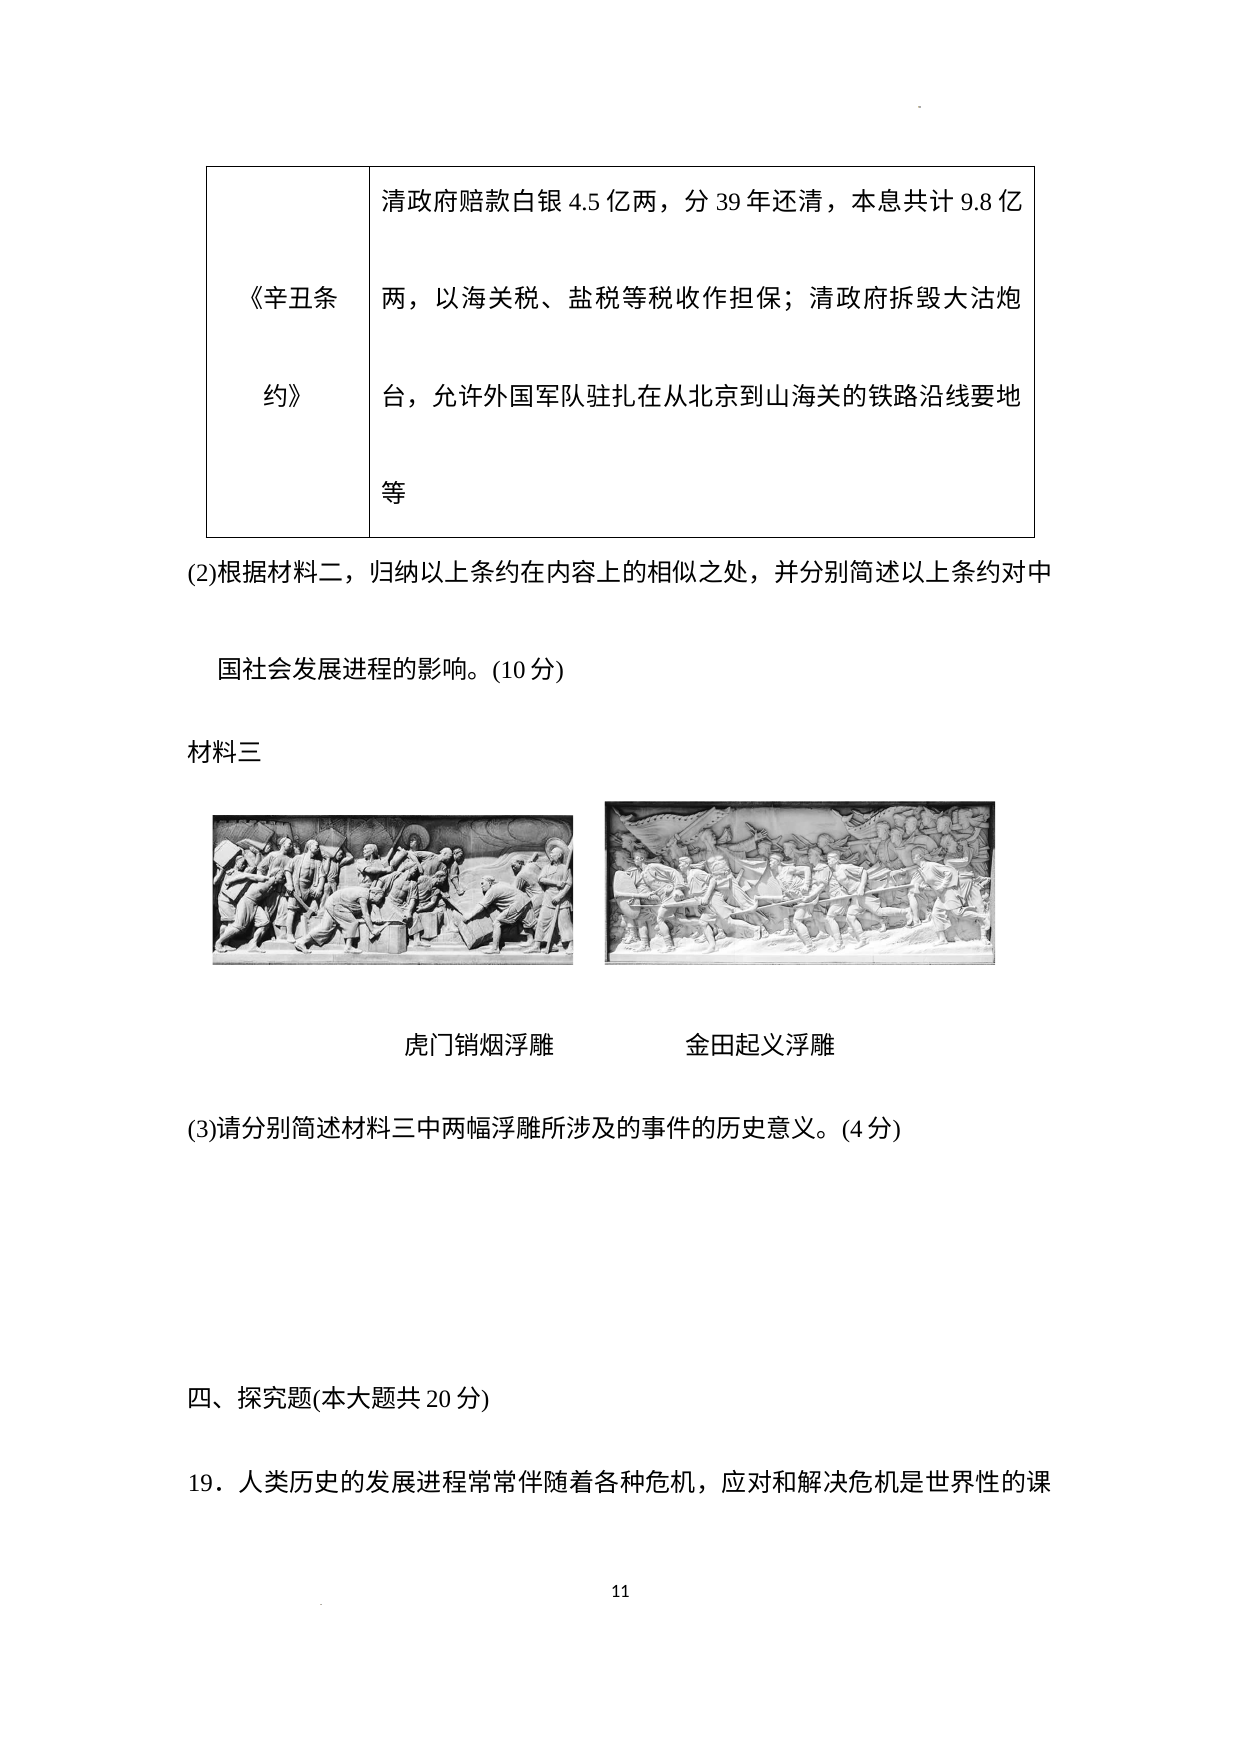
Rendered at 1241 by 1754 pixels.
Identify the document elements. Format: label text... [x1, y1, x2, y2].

text (3)请分别简述材料三中两幅浮雕所涉及的事件的历史意义。(4分) [187, 1094, 1053, 1159]
table_cell 清政府赔款白银4.5亿两，分39年还清，本息共计9.8亿两，以海关税、盐税等税收作担保；清政府拆毁大沽炮台，允许外国军队驻扎在从北京到山海关的铁路沿线要地等 [370, 167, 1034, 537]
table_cell 《辛丑条约》 [207, 167, 369, 537]
text 材料三 [187, 718, 1053, 783]
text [188, 1448, 1053, 1513]
text (2)根据材料二，归纳以上条约在内容上的相似之处，并分别简述以上条约对中国社会发展进程的影响。(10分) [187, 538, 1053, 700]
text 四、探究题(本大题共20分) [187, 1364, 1053, 1429]
text 虎门销烟浮雕 金田起义浮雕 [187, 1011, 1053, 1076]
